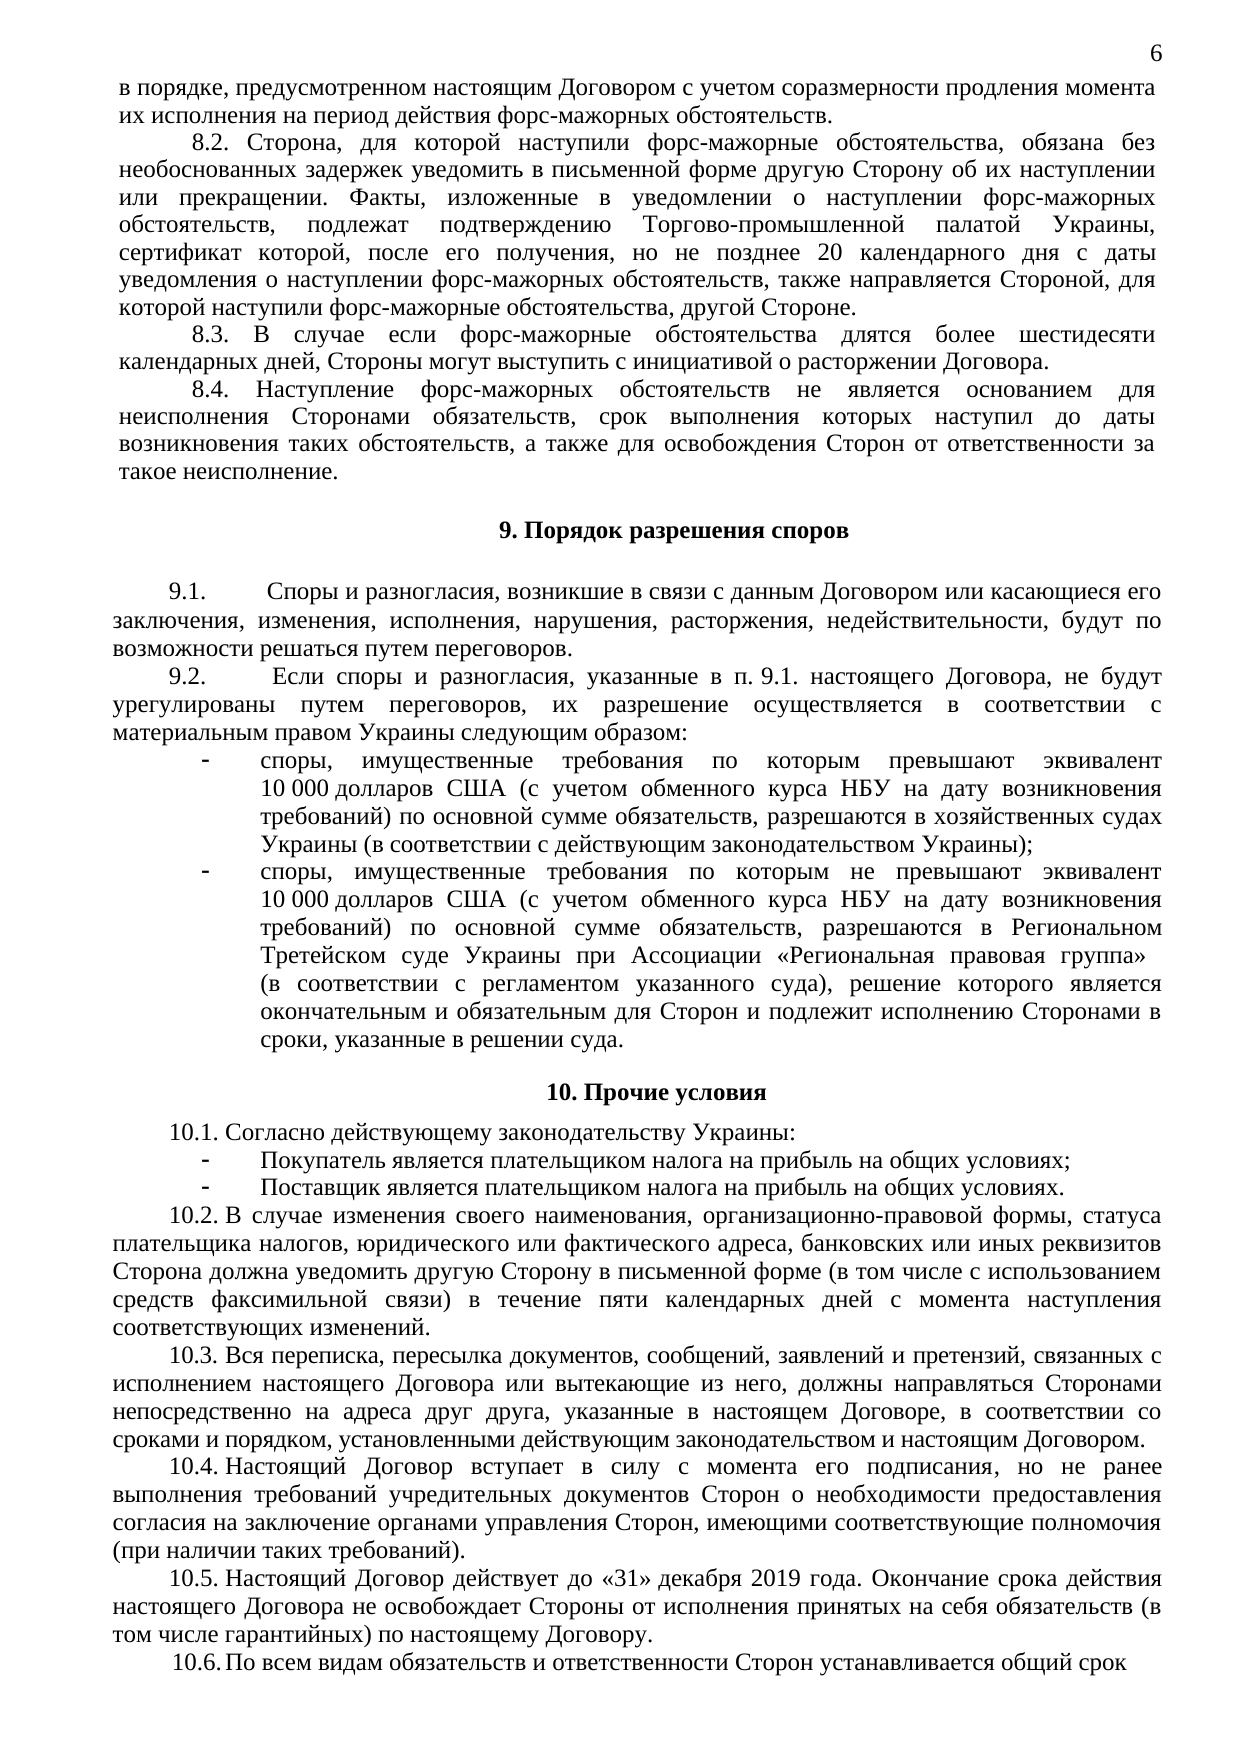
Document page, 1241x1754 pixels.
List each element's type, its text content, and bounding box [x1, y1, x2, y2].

list Настоящий Договор вступает в силу с момента его подписания, но не ранее выполнения требований учредительных документов Сторон о необходимости предоставления согласия на заключение органами управления Сторон, имеющими соответствующие полномочия (при наличии таких требований). [112, 1452, 1162, 1564]
list Поставщик является плательщиком налога на прибыль на общих условиях. [201, 1174, 1162, 1201]
list Споры и разногласия, возникшие в связи с данным Договором или касающиеся его заключения, изменения, исполнения, нарушения, расторжения, недействительности, будут по возможности решаться путем переговоров. [112, 576, 1162, 662]
text 9. Порядок разрешения споров [119, 517, 1156, 544]
list Покупатель является плательщиком налога на прибыль на общих условиях; [201, 1146, 1162, 1174]
list Прочие условия [150, 1078, 1162, 1106]
list Согласно действующему законодательству Украины: [112, 1118, 1162, 1146]
text 8.3. В случае если форс-мажорные обстоятельства длятся более шестидесяти календарных дней, Стороны могут выступить с инициативой о расторжении Договора. [119, 320, 1156, 375]
text 8.2. Сторона, для которой наступили форс-мажорные обстоятельства, обязана без необоснованных задержек уведомить в письменной форме другую Сторону об их наступлении или прекращении. Факты, изложенные в уведомлении о наступлении форс-мажорных обстоятельств, подлежат подтверждению Торгово-промышленной палатой Украины, сертификат которой, после его получения, но не позднее 20 календарного дня с даты уведомления о наступлении форс-мажорных обстоятельств, также направляется Стороной, для которой наступили форс-мажорные обстоятельства, другой Стороне. [119, 129, 1156, 320]
list Вся переписка, пересылка документов, сообщений, заявлений и претензий, связанных с исполнением настоящего Договора или вытекающие из него, должны направляться Сторонами непосредственно на адреса друг друга, указанные в настоящем Договоре, в соответствии со сроками и порядком, установленными действующим законодательством и настоящим Договором. [112, 1341, 1162, 1452]
list споры, имущественные требования по которым не превышают эквивалент 10 000 долларов США (с учетом обменного курса НБУ на дату возникновения требований) по основной сумме обязательств, разрешаются в Региональном Третейском суде Украины при Ассоциации «Региональная правовая группа» (в соответствии с регламентом указанного суда), решение которого является окончательным и обязательным для Сторон и подлежит исполнению Сторонами в сроки, указанные в решении суда. [201, 857, 1162, 1053]
list В случае изменения своего наименования, организационно-правовой формы, статуса плательщика налогов, юридического или фактического адреса, банковских или иных реквизитов Сторона должна уведомить другую Сторону в письменной форме (в том числе с использованием средств факсимильной связи) в течение пяти календарных дней с момента наступления соответствующих изменений. [112, 1201, 1162, 1341]
list По всем видам обязательств и ответственности Сторон устанавливается общий срок [172, 1648, 1162, 1676]
list Если споры и разногласия, указанные в п. 9.1. настоящего Договора, не будут урегулированы путем переговоров, их разрешение осуществляется в соответствии с материальным правом Украины следующим образом: [112, 662, 1162, 746]
list Настоящий Договор действует до «31» декабря 2019 года. Окончание срока действия настоящего Договора не освобождает Стороны от исполнения принятых на себя обязательств (в том числе гарантийных) по настоящему Договору. [112, 1564, 1162, 1648]
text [119, 74, 1156, 129]
text 8.4. Наступление форс-мажорных обстоятельств не является основанием для неисполнения Сторонами обязательств, срок выполнения которых наступил до даты возникновения таких обстоятельств, а также для освобождения Сторон от ответственности за такое неисполнение. [119, 375, 1156, 485]
list споры, имущественные требования по которым превышают эквивалент 10 000 долларов США (с учетом обменного курса НБУ на дату возникновения требований) по основной сумме обязательств, разрешаются в хозяйственных судах Украины (в соответствии с действующим законодательством Украины); [201, 746, 1162, 857]
